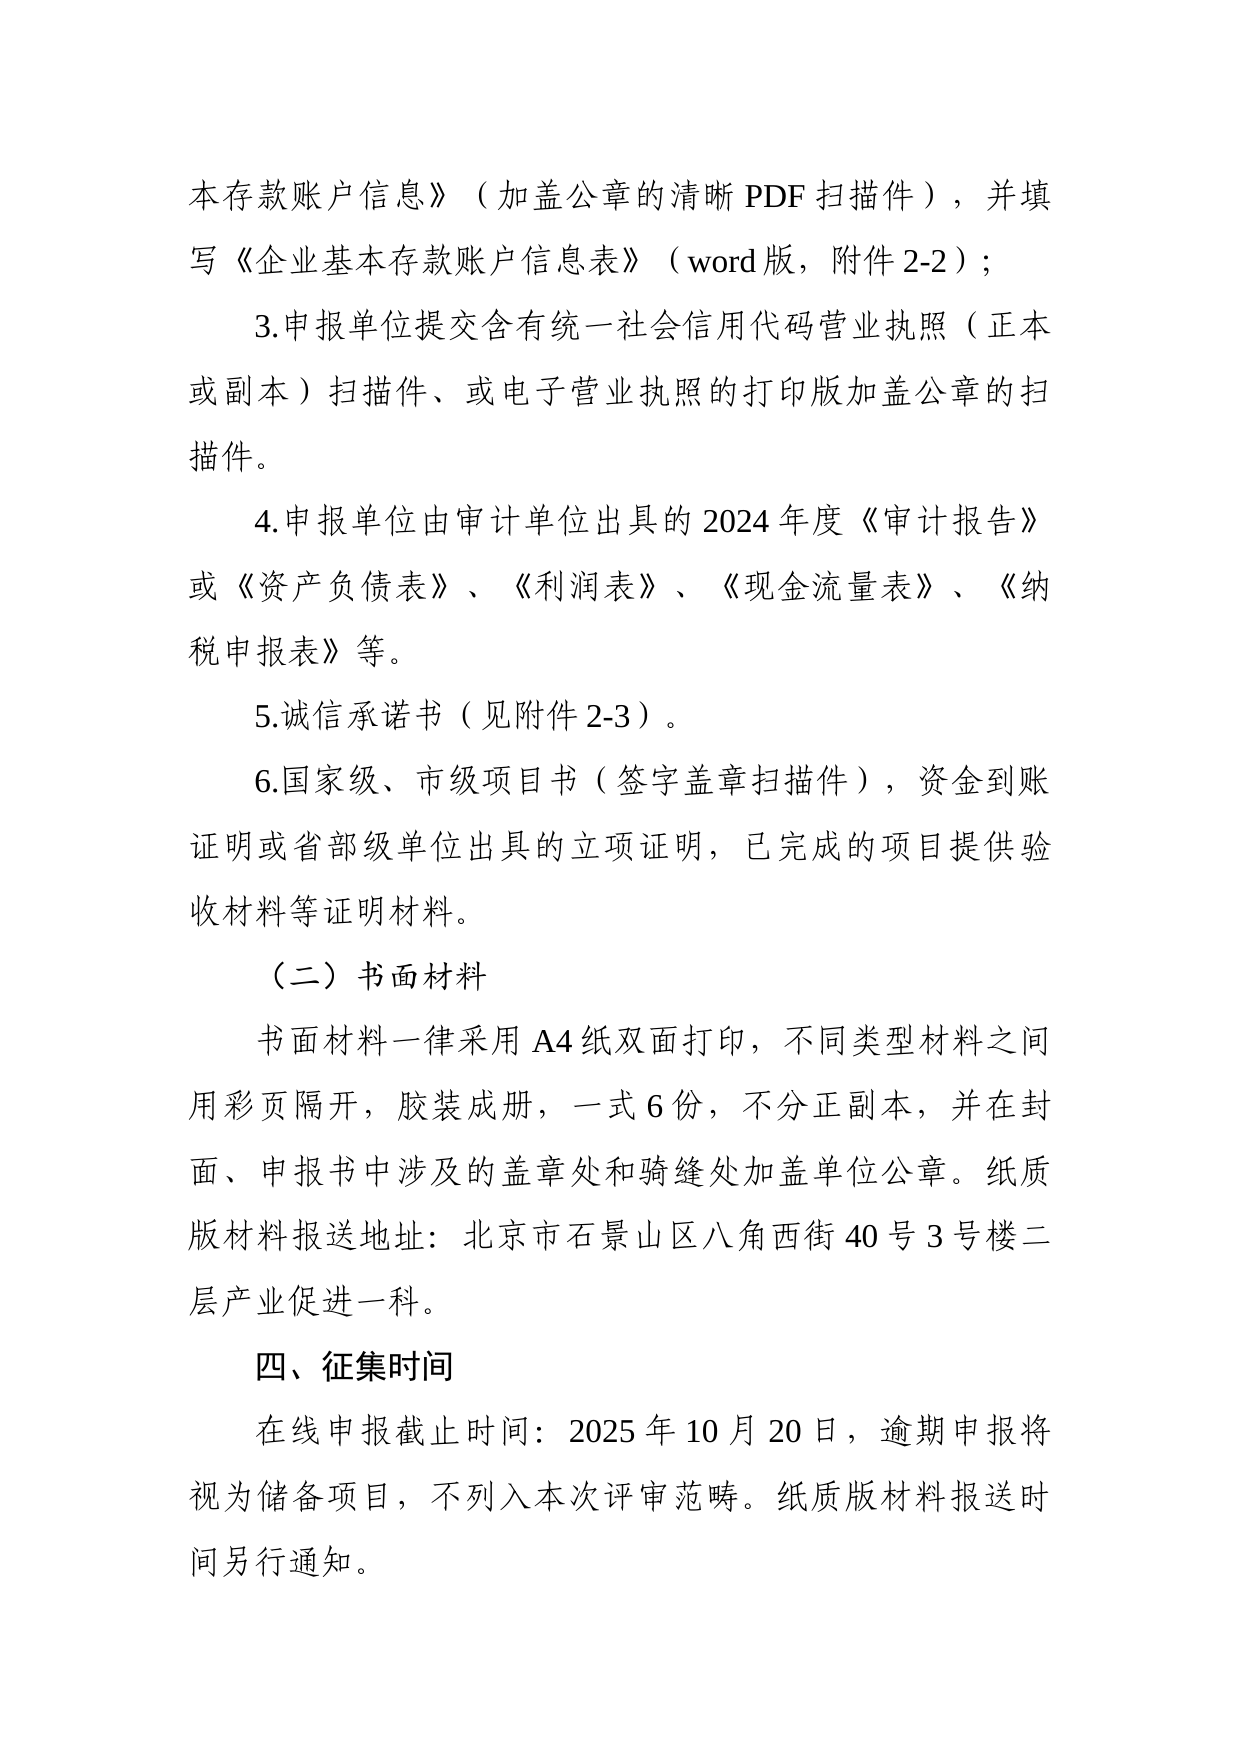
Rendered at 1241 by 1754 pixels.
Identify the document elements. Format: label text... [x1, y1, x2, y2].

text 4.申报单位由审计单位出具的2024年度《审计报告》或《资产负债表》、《利润表》、《现金流量表》、《纳税申报表》等。 [187, 487, 1053, 682]
text 6.国家级、市级项目书（签字盖章扫描件），资金到账证明或省部级单位出具的立项证明，已完成的项目提供验收材料等证明材料。 [187, 747, 1053, 942]
text （二）书面材料 [187, 942, 1053, 1007]
text 3.申报单位提交含有统一社会信用代码营业执照（正本或副本）扫描件、或电子营业执照的打印版加盖公章的扫描件。 [187, 292, 1053, 487]
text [187, 162, 1053, 292]
text 在线申报截止时间：2025年10月20日，逾期申报将视为储备项目，不列入本次评审范畴。纸质版材料报送时间另行通知。 [187, 1397, 1053, 1592]
text 书面材料一律采用A4纸双面打印，不同类型材料之间用彩页隔开，胶装成册，一式6份，不分正副本，并在封面、申报书中涉及的盖章处和骑缝处加盖单位公章。纸质版材料报送地址：北京市石景山区八角西街40号3号楼二层产业促进一科。 [187, 1007, 1053, 1332]
text 5.诚信承诺书（见附件2-3）。 [187, 682, 1053, 747]
text 四、征集时间 [187, 1332, 1053, 1397]
